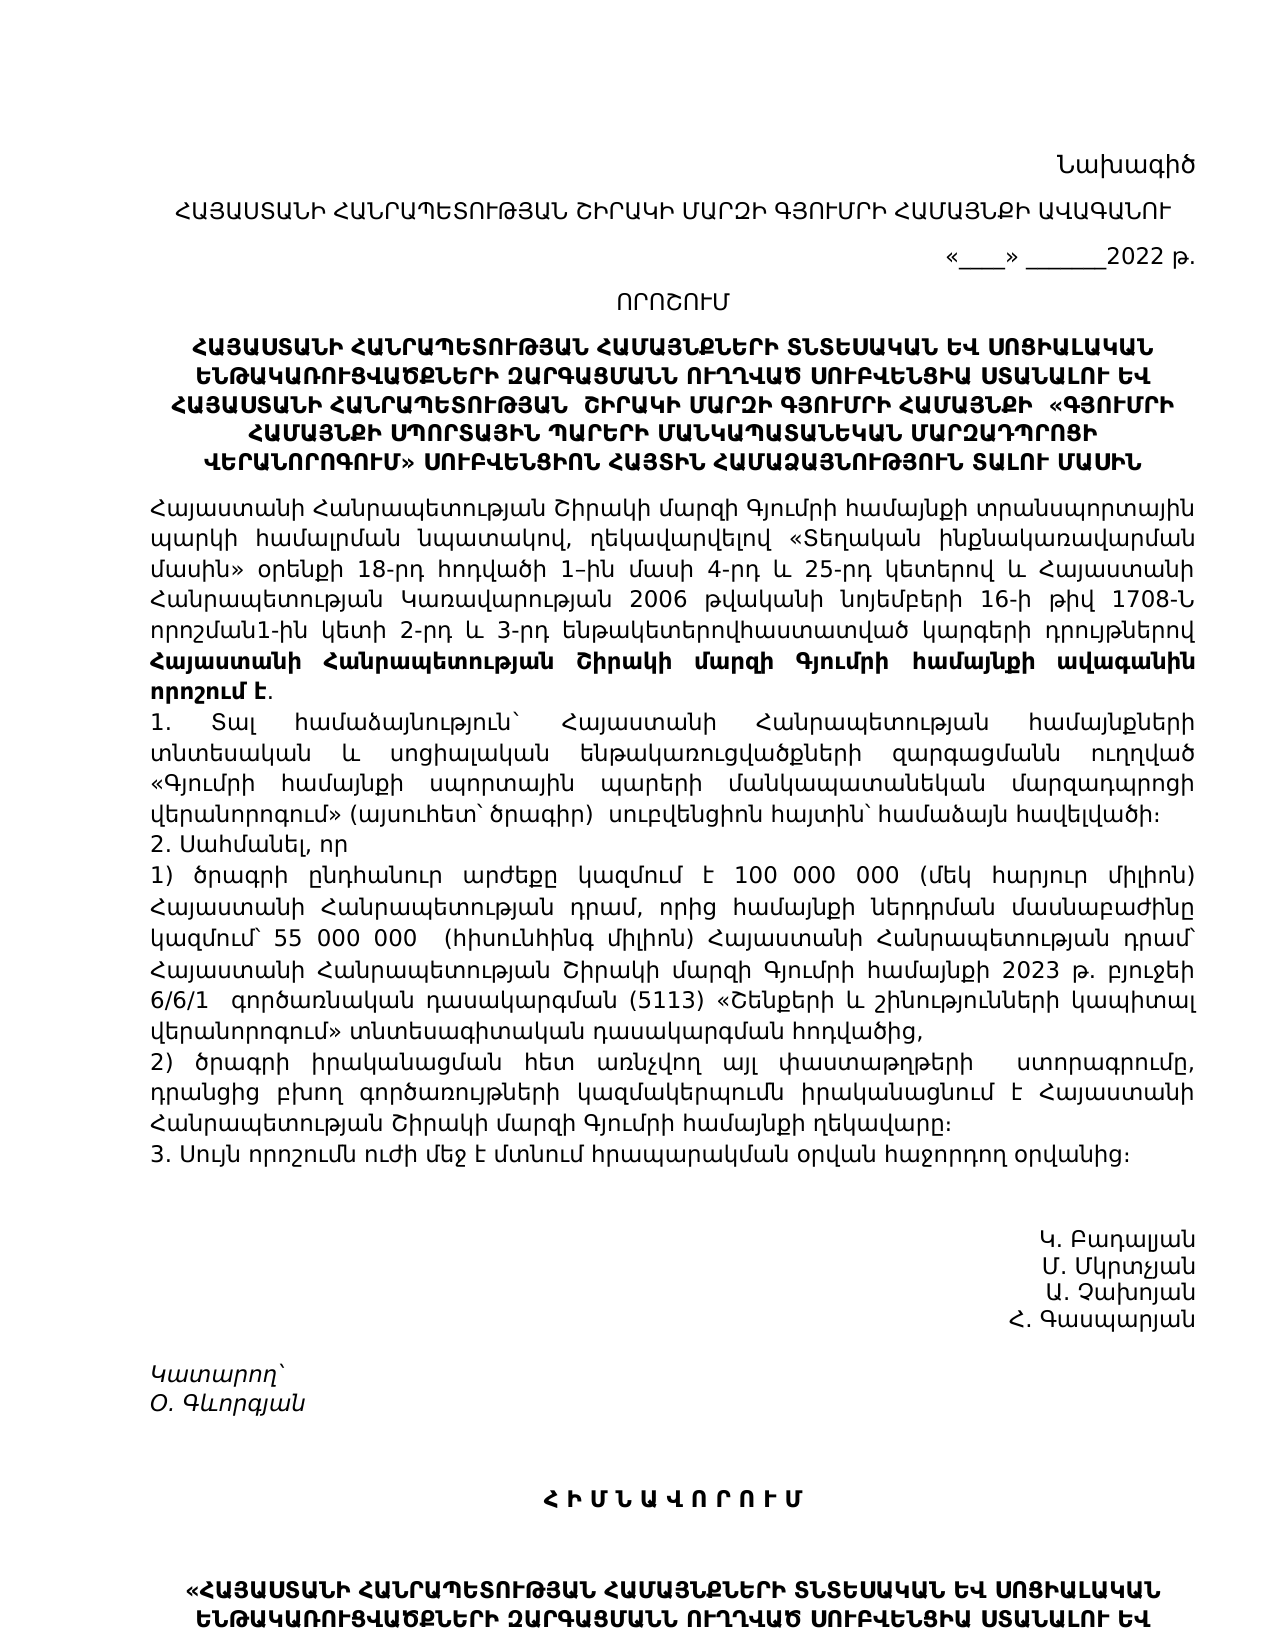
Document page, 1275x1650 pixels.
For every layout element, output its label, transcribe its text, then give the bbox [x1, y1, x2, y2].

text «____» _______2022 թ. [150, 243, 1196, 270]
text 1) ծրագրի ընդհանուր արժեքը կազմում է 100 000 000 (մեկ հարյուր միլիոն) Հայաստանի Հանրապետության դրամ, որից համայնքի ներդրման մասնաբաժինը կազմում՝ 55 000 000 (հիսունհինգ միլիոն) Հայաստանի Հանրապետության դրամ՝ Հայաստանի Հանրապետության Շիրակի մարզի Գյումրի համայնքի 2023 թ. բյուջեի 6/6/1 գործառնական դասակարգման (5113) «Շենքերի և շինությունների կապիտալ վերանորոգում» տնտեսագիտական դասակարգման հոդվածից, [150, 862, 1196, 1045]
text Կատարող՝ [150, 1362, 1196, 1388]
text 2) ծրագրի իրականացման հետ առնչվող այլ փաստաթղթերի ստորագրումը, դրանցից բխող գործառույթների կազմակերպումն իրականացնում է Հայաստանի Հանրապետության Շիրակի մարզի Գյումրի համայնքի ղեկավարը։ [150, 1049, 1196, 1137]
text Օ. Գևորգյան [150, 1390, 1196, 1417]
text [150, 1577, 1196, 1632]
text ՀԱՅԱՍՏԱՆԻ ՀԱՆՐԱՊԵՏՈՒԹՅԱՆ ՇԻՐԱԿԻ ՄԱՐԶԻ ԳՅՈՒՄՐԻ ՀԱՄԱՅՆՔԻ ԱՎԱԳԱՆՈՒ [150, 198, 1196, 225]
text Հ. Գասպարյան [150, 1306, 1196, 1333]
text ՈՐՈՇՈՒՄ [150, 289, 1196, 316]
text Հ Ի Մ Ն Ա Վ Ո Ր Ո Ւ Մ [150, 1486, 1196, 1513]
text ՀԱՅԱՍՏԱՆԻ ՀԱՆՐԱՊԵՏՈՒԹՅԱՆ ՀԱՄԱՅՆՔՆԵՐԻ ՏՆՏԵՍԱԿԱՆ ԵՎ ՍՈՑԻԱԼԱԿԱՆ ԵՆԹԱԿԱՌՈՒՑՎԱԾՔՆԵՐԻ ԶԱՐԳԱՑՄԱՆՆ ՈՒՂՂՎԱԾ ՍՈՒԲՎԵՆՑԻԱ ՍՏԱՆԱԼՈՒ ԵՎ ՀԱՅԱՍՏԱՆԻ ՀԱՆՐԱՊԵՏՈՒԹՅԱՆ ՇԻՐԱԿԻ ՄԱՐԶԻ ԳՅՈՒՄՐԻ ՀԱՄԱՅՆՔԻ «ԳՅՈՒՄՐԻ ՀԱՄԱՅՆՔԻ ՍՊՈՐՏԱՅԻՆ ՊԱՐԵՐԻ ՄԱՆԿԱՊԱՏԱՆԵԿԱՆ ՄԱՐԶԱԴՊՐՈՑԻ ՎԵՐԱՆՈՐՈԳՈՒՄ» ՍՈՒԲՎԵՆՑԻՈՆ ՀԱՅՏԻՆ ՀԱՄԱՁԱՅՆՈՒԹՅՈՒՆ ՏԱԼՈՒ ՄԱՍԻՆ [150, 334, 1196, 476]
text 1. Տալ համաձայնություն` Հայաստանի Հանրապետության համայնքների տնտեսական և սոցիալական ենթակառուցվածքների զարգացմանն ուղղված «Գյումրի համայնքի սպորտային պարերի մանկապատանեկան մարզադպրոցի վերանորոգում» (այսուհետ՝ ծրագիր) սուբվենցիոն հայտին՝ համաձայն հավելվածի։ [150, 709, 1196, 828]
text Մ. Մկրտչյան [150, 1253, 1196, 1279]
text Հայաստանի Հանրապետության Շիրակի մարզի Գյումրի համայնքի տրանսպորտային պարկի համալրման նպատակով, ղեկավարվելով «Տեղական ինքնակառավարման մասին» օրենքի 18-րդ հոդվածի 1–ին մասի 4-րդ և 25-րդ կետերով և Հայաստանի Հանրապետության Կառավարության 2006 թվականի նոյեմբերի 16-ի թիվ 1708-Ն որոշման1-ին կետի 2-րդ և 3-րդ ենթակետերովհաստատված կարգերի դրույթներով Հայաստանի Հանրապետության Շիրակի մարզի Գյումրի համայնքի ավագանին որոշում է. [150, 495, 1196, 705]
text 3. Սույն որոշումն ուժի մեջ է մտնում հրապարակման օրվան հաջորդող օրվանից։ [150, 1141, 1196, 1167]
text Կ. Բադալյան [150, 1226, 1196, 1253]
text 2. Սահմանել, որ [150, 832, 1196, 858]
text Նախագիծ [150, 150, 1196, 179]
text Ա. Չախոյան [150, 1279, 1196, 1306]
